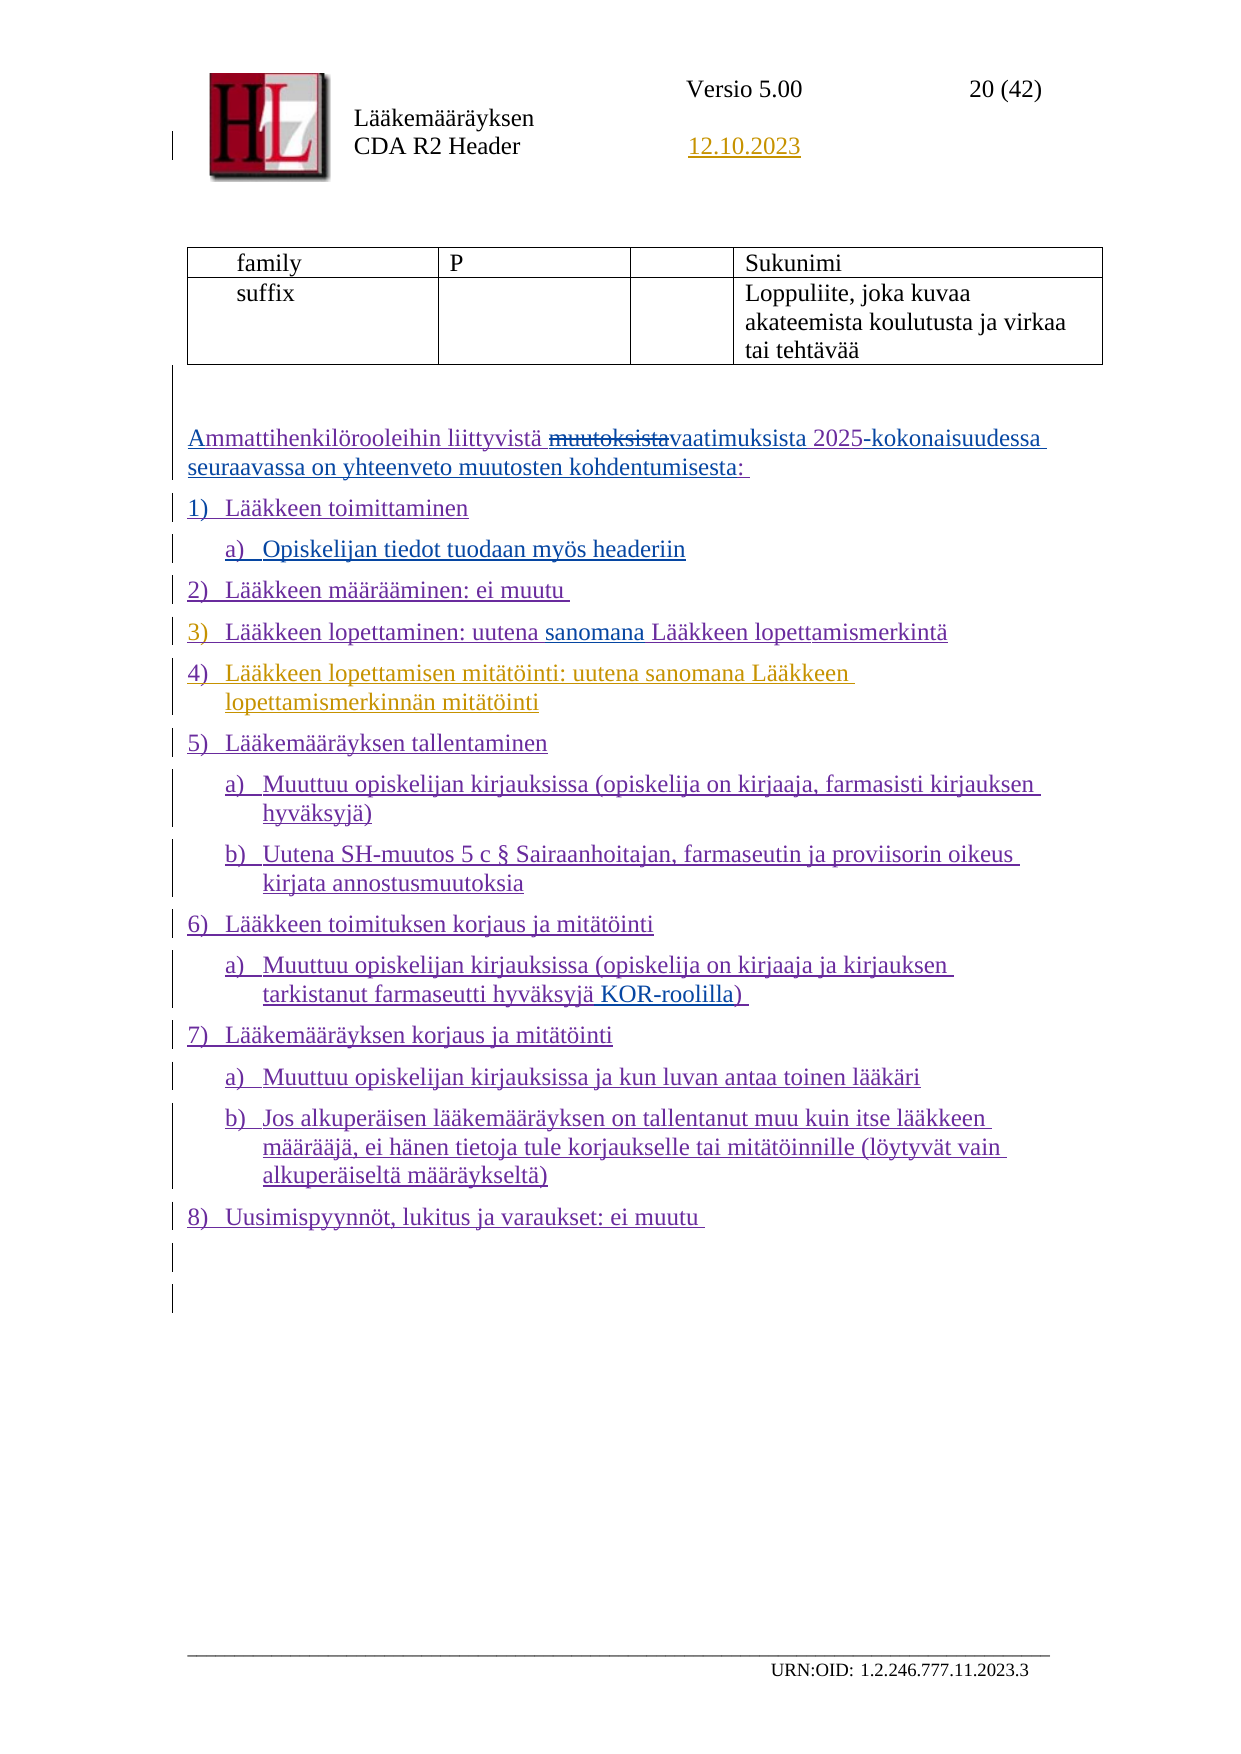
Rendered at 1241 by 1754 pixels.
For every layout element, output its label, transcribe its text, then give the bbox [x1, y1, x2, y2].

picture [209, 73, 332, 182]
table_cell [631, 248, 733, 277]
table_cell P [439, 248, 630, 277]
table_cell [631, 278, 733, 364]
table_cell Loppuliite, joka kuvaa akateemista koulutusta ja virkaa tai tehtävää [734, 278, 1102, 364]
table_cell suffix [188, 278, 438, 364]
table_cell family [188, 248, 438, 277]
table_cell [439, 278, 630, 364]
table_cell Sukunimi [734, 248, 1102, 277]
